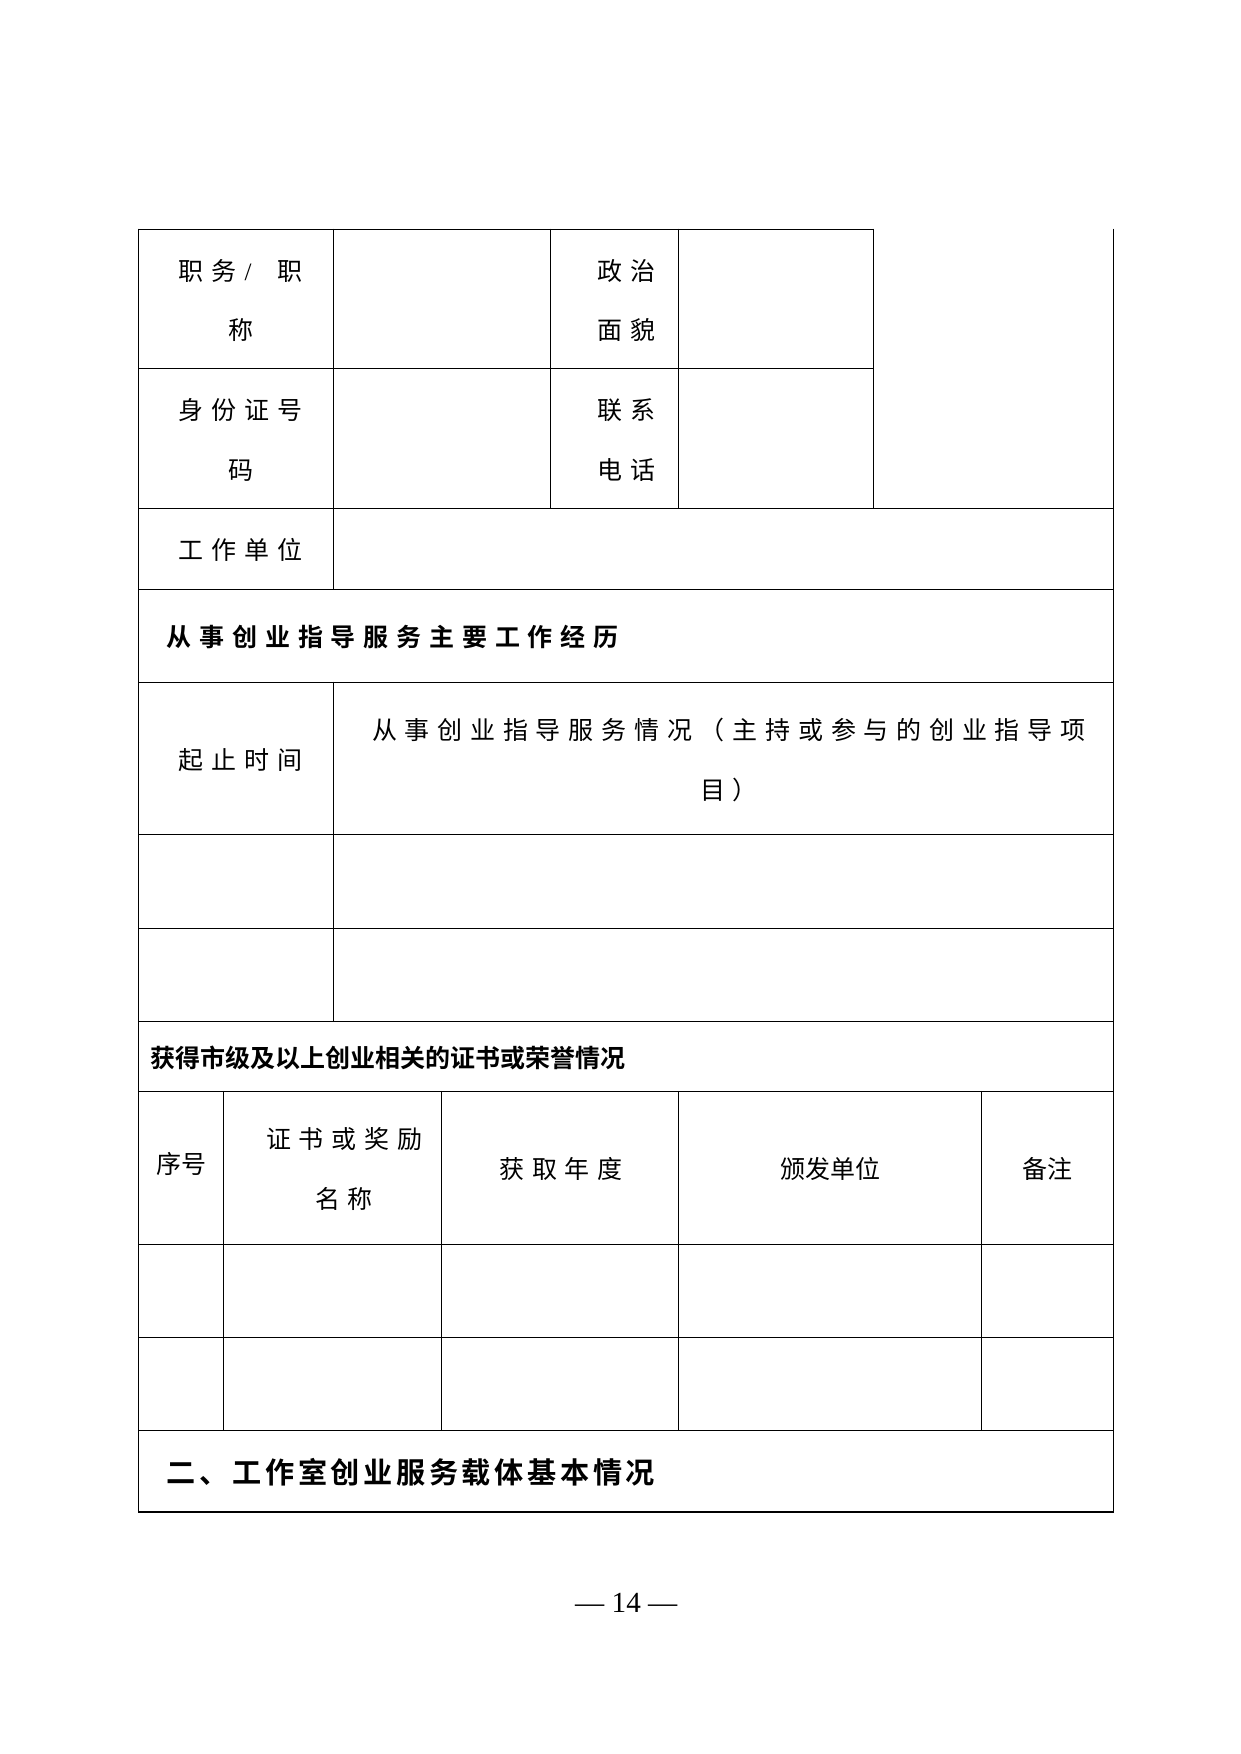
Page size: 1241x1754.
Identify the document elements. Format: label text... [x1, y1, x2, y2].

table_cell [679, 230, 873, 368]
table_cell 起止时间 [139, 683, 333, 834]
table_cell [679, 1245, 981, 1337]
table_cell [982, 1338, 1113, 1430]
table_cell [679, 1338, 981, 1430]
table_cell [982, 1245, 1113, 1337]
table_cell 身份证号码 [139, 369, 333, 508]
table_cell 从事创业指导服务主要工作经历 [139, 590, 1113, 682]
table_cell 联系电话 [551, 369, 678, 508]
table_cell 工作单位 [139, 509, 333, 588]
table_cell [139, 835, 333, 928]
table_cell 政治面貌 [551, 230, 678, 368]
table_cell [442, 1338, 678, 1430]
table_cell [334, 835, 1113, 928]
table_cell 从事创业指导服务情况（主持或参与的创业指导项目） [334, 683, 1113, 834]
table_cell 职务/职称 [139, 230, 333, 368]
table_cell 序号 [139, 1092, 223, 1243]
table_cell [679, 369, 873, 508]
table_cell 获取年度 [442, 1092, 678, 1243]
table_cell 二、工作室创业服务载体基本情况 [139, 1431, 1113, 1511]
table_cell 证书或奖励名称 [224, 1092, 441, 1243]
table_cell [224, 1338, 441, 1430]
table_cell [334, 509, 1113, 588]
table_cell [334, 230, 550, 368]
table_cell 备注 [982, 1092, 1113, 1243]
table_cell [442, 1245, 678, 1337]
table_cell [334, 929, 1113, 1021]
table_cell [224, 1245, 441, 1337]
table_cell [334, 369, 550, 508]
table_cell [139, 1338, 223, 1430]
table_cell [139, 1245, 223, 1337]
table_cell 颁发单位 [679, 1092, 981, 1243]
table_cell 获得市级及以上创业相关的证书或荣誉情况 [139, 1022, 1113, 1091]
table_cell [139, 929, 333, 1021]
